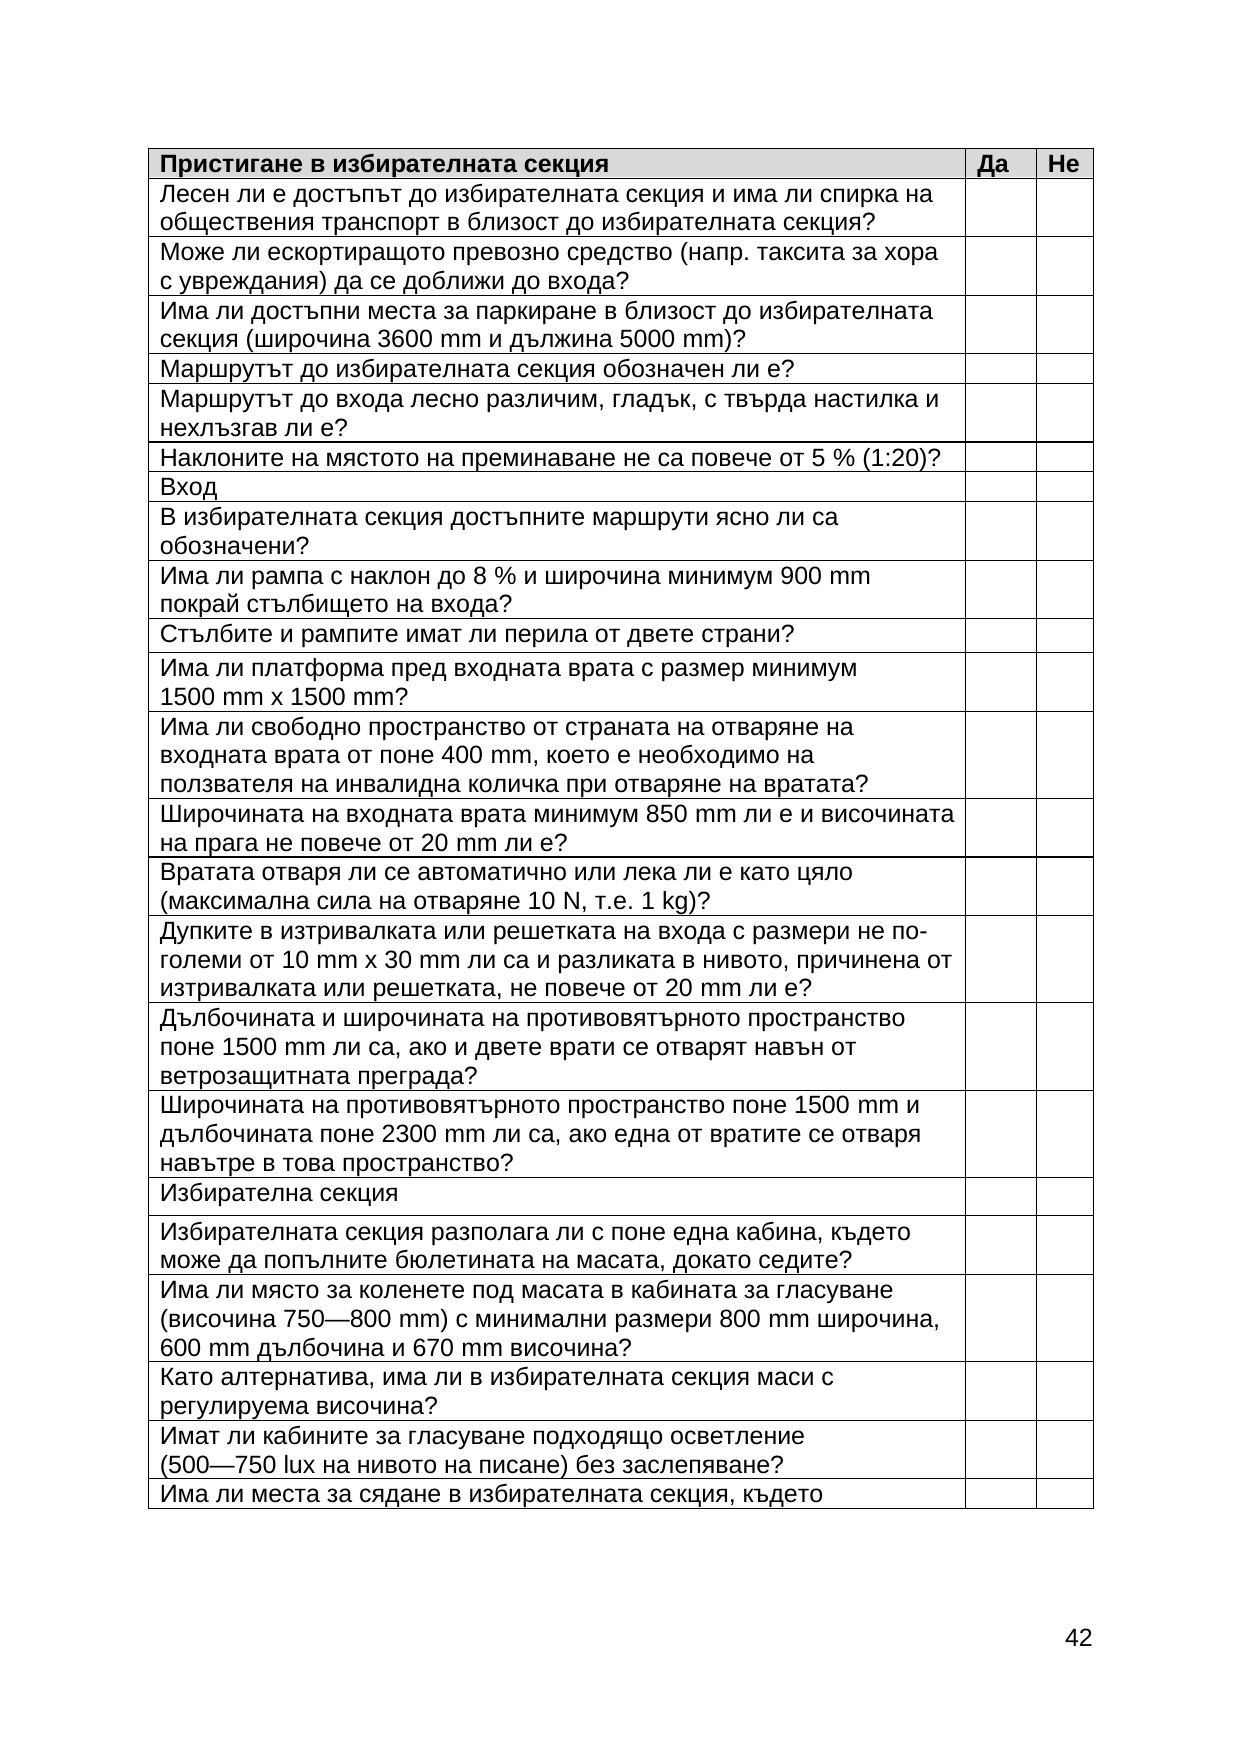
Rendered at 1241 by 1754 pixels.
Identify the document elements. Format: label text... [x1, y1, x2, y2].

table_cell Широчината на входната врата минимум 850 mm ли е и височината на прага не повече от 20 mm ли е? [149, 799, 965, 856]
table_cell Може ли ескортиращото превозно средство (напр. таксита за хора с увреждания) да се доближи до входа? [149, 237, 965, 294]
table_cell Като алтернатива, има ли в избирателната секция маси с регулируема височина? [149, 1362, 965, 1420]
table_cell [1037, 237, 1093, 294]
table_cell [1037, 712, 1093, 798]
table_cell [966, 799, 1036, 856]
table_cell [1037, 502, 1093, 559]
table_cell Има ли достъпни места за паркиране в близост до избирателната секция (широчина 3600 mm и дължина 5000 mm)? [149, 296, 965, 353]
table_cell [1037, 858, 1093, 915]
table_cell [966, 384, 1036, 441]
table_cell [1037, 1178, 1093, 1215]
table_cell [966, 653, 1036, 711]
table_cell [1037, 799, 1093, 856]
table_cell [966, 916, 1036, 1002]
table_cell [1037, 443, 1093, 471]
table_cell [966, 443, 1036, 471]
table_cell [966, 1091, 1036, 1177]
table_header Пристигане в избирателната секция [149, 149, 965, 177]
table_cell [966, 712, 1036, 798]
table_cell [966, 619, 1036, 652]
table_cell [966, 296, 1036, 353]
table_cell [966, 561, 1036, 618]
table_cell Има ли рампа с наклон до 8 % и широчина минимум 900 mm покрай стълбището на входа? [149, 561, 965, 618]
table_cell [966, 472, 1036, 501]
table_cell Стълбите и рампите имат ли перила от двете страни? [149, 619, 965, 652]
table_header Да [966, 149, 1036, 177]
table_cell [966, 237, 1036, 294]
table_cell Маршрутът до избирателната секция обозначен ли е? [149, 354, 965, 383]
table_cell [149, 1479, 965, 1508]
table_cell Избирателна секция [149, 1178, 965, 1215]
table_cell Избирателната секция разполага ли с поне една кабина, където може да попълните бюлетината на масата, докато седите? [149, 1216, 965, 1274]
table_cell [966, 1362, 1036, 1420]
table_cell [966, 1216, 1036, 1274]
table_cell [966, 858, 1036, 915]
table_cell [966, 502, 1036, 559]
table_cell [1037, 1362, 1093, 1420]
table_cell Вратата отваря ли се автоматично или лека ли е като цяло (максимална сила на отваряне 10 N, т.е. 1 kg)? [149, 858, 965, 915]
table_cell Има ли платформа пред входната врата с размер минимум 1500 mm x 1500 mm? [149, 653, 965, 711]
table_cell [1037, 179, 1093, 236]
table_cell [1037, 472, 1093, 501]
table_cell Дълбочината и широчината на противовятърното пространство поне 1500 mm ли са, ако и двете врати се отварят навън от ветрозащитната преграда? [149, 1003, 965, 1089]
table_cell Дупките в изтривалката или решетката на входа с размери не по-големи от 10 mm x 30 mm ли са и разликата в нивото, причинена от изтривалката или решетката, не повече от 20 mm ли е? [149, 916, 965, 1002]
table_cell [1037, 1003, 1093, 1089]
table_cell [966, 1275, 1036, 1361]
table_cell [966, 1479, 1036, 1508]
table_cell [966, 354, 1036, 383]
table_header Не [1037, 149, 1093, 177]
table_cell В избирателната секция достъпните маршрути ясно ли са обозначени? [149, 502, 965, 559]
table_cell [1037, 296, 1093, 353]
table_cell Широчината на противовятърното пространство поне 1500 mm и дълбочината поне 2300 mm ли са, ако една от вратите се отваря навътре в това пространство? [149, 1091, 965, 1177]
table_cell Имат ли кабините за гласуване подходящо осветление (500―750 lux на нивото на писане) без заслепяване? [149, 1421, 965, 1478]
table_cell [1037, 354, 1093, 383]
table_cell [966, 1421, 1036, 1478]
table_cell [1037, 619, 1093, 652]
table_cell [1037, 1421, 1093, 1478]
table_cell [1037, 1479, 1093, 1508]
table_cell Има ли свободно пространство от страната на отваряне на входната врата от поне 400 mm, което е необходимо на ползвателя на инвалидна количка при отваряне на вратата? [149, 712, 965, 798]
table_cell Вход [149, 472, 965, 501]
table_cell [1037, 1275, 1093, 1361]
table_cell [966, 179, 1036, 236]
table_cell [1037, 916, 1093, 1002]
table_cell Лесен ли е достъпът до избирателната секция и има ли спирка на обществения транспорт в близост до избирателната секция? [149, 179, 965, 236]
table_cell [1037, 561, 1093, 618]
table_cell [966, 1003, 1036, 1089]
table_cell [1037, 1216, 1093, 1274]
table_cell Наклоните на мястото на преминаване не са повече от 5 % (1:20)? [149, 443, 965, 471]
table_cell Маршрутът до входа лесно различим, гладък, с твърда настилка и нехлъзгав ли е? [149, 384, 965, 441]
table_cell [966, 1178, 1036, 1215]
table_cell Има ли място за коленете под масата в кабината за гласуване (височина 750―800 mm) с минимални размери 800 mm широчина, 600 mm дълбочина и 670 mm височина? [149, 1275, 965, 1361]
table_cell [1037, 384, 1093, 441]
table_cell [1037, 1091, 1093, 1177]
table_cell [1037, 653, 1093, 711]
